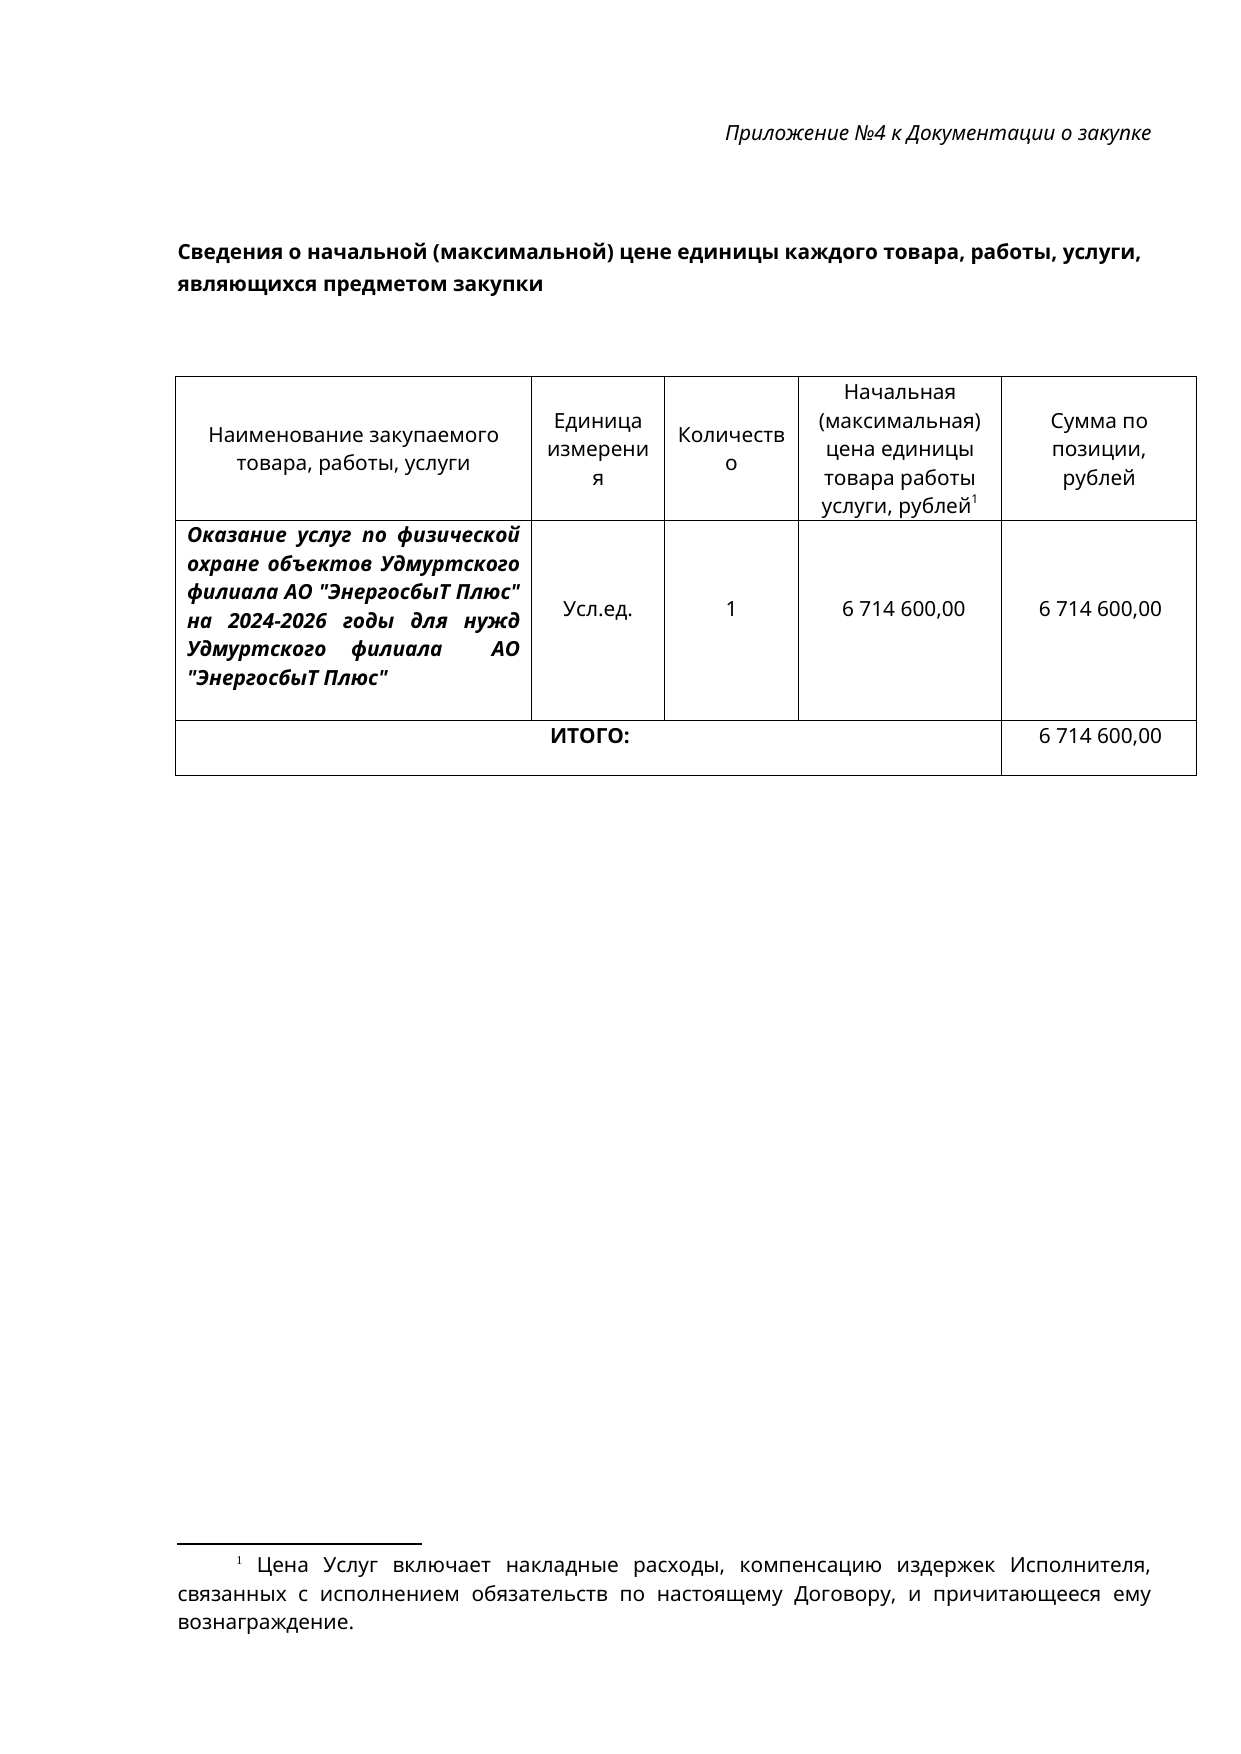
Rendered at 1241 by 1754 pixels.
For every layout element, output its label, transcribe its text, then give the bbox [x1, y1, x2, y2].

table_header Наименование закупаемого товара, работы, услуги [176, 377, 531, 519]
table_header Количество [665, 377, 798, 519]
table_cell 6 714 600,00 [799, 521, 1001, 719]
table_header Единица измерения [532, 377, 664, 519]
table_cell 6 714 600,00 [1002, 521, 1196, 719]
table_cell Усл.ед. [532, 521, 664, 719]
table_cell ИТОГО: [176, 721, 1001, 774]
table_header Начальная (максимальная) цена единицы товара работы услуги, рублей [799, 377, 1001, 519]
table_cell Оказание услуг по физической охране объектов Удмуртского филиала АО "ЭнергосбыТ Плюс" на 2024-2026 годы для нужд Удмуртского филиала АО "ЭнергосбыТ Плюс" [176, 521, 531, 719]
table_cell 6 714 600,00 [1002, 721, 1196, 774]
table_header Сумма по позиции, рублей [1002, 377, 1196, 519]
list Приложение №4 к Документации о закупке [252, 118, 1152, 147]
text Сведения о начальной (максимальной) цене единицы каждого товара, работы, услуги, являющихся предметом закупки [177, 237, 1152, 298]
table_cell 1 [665, 521, 798, 719]
